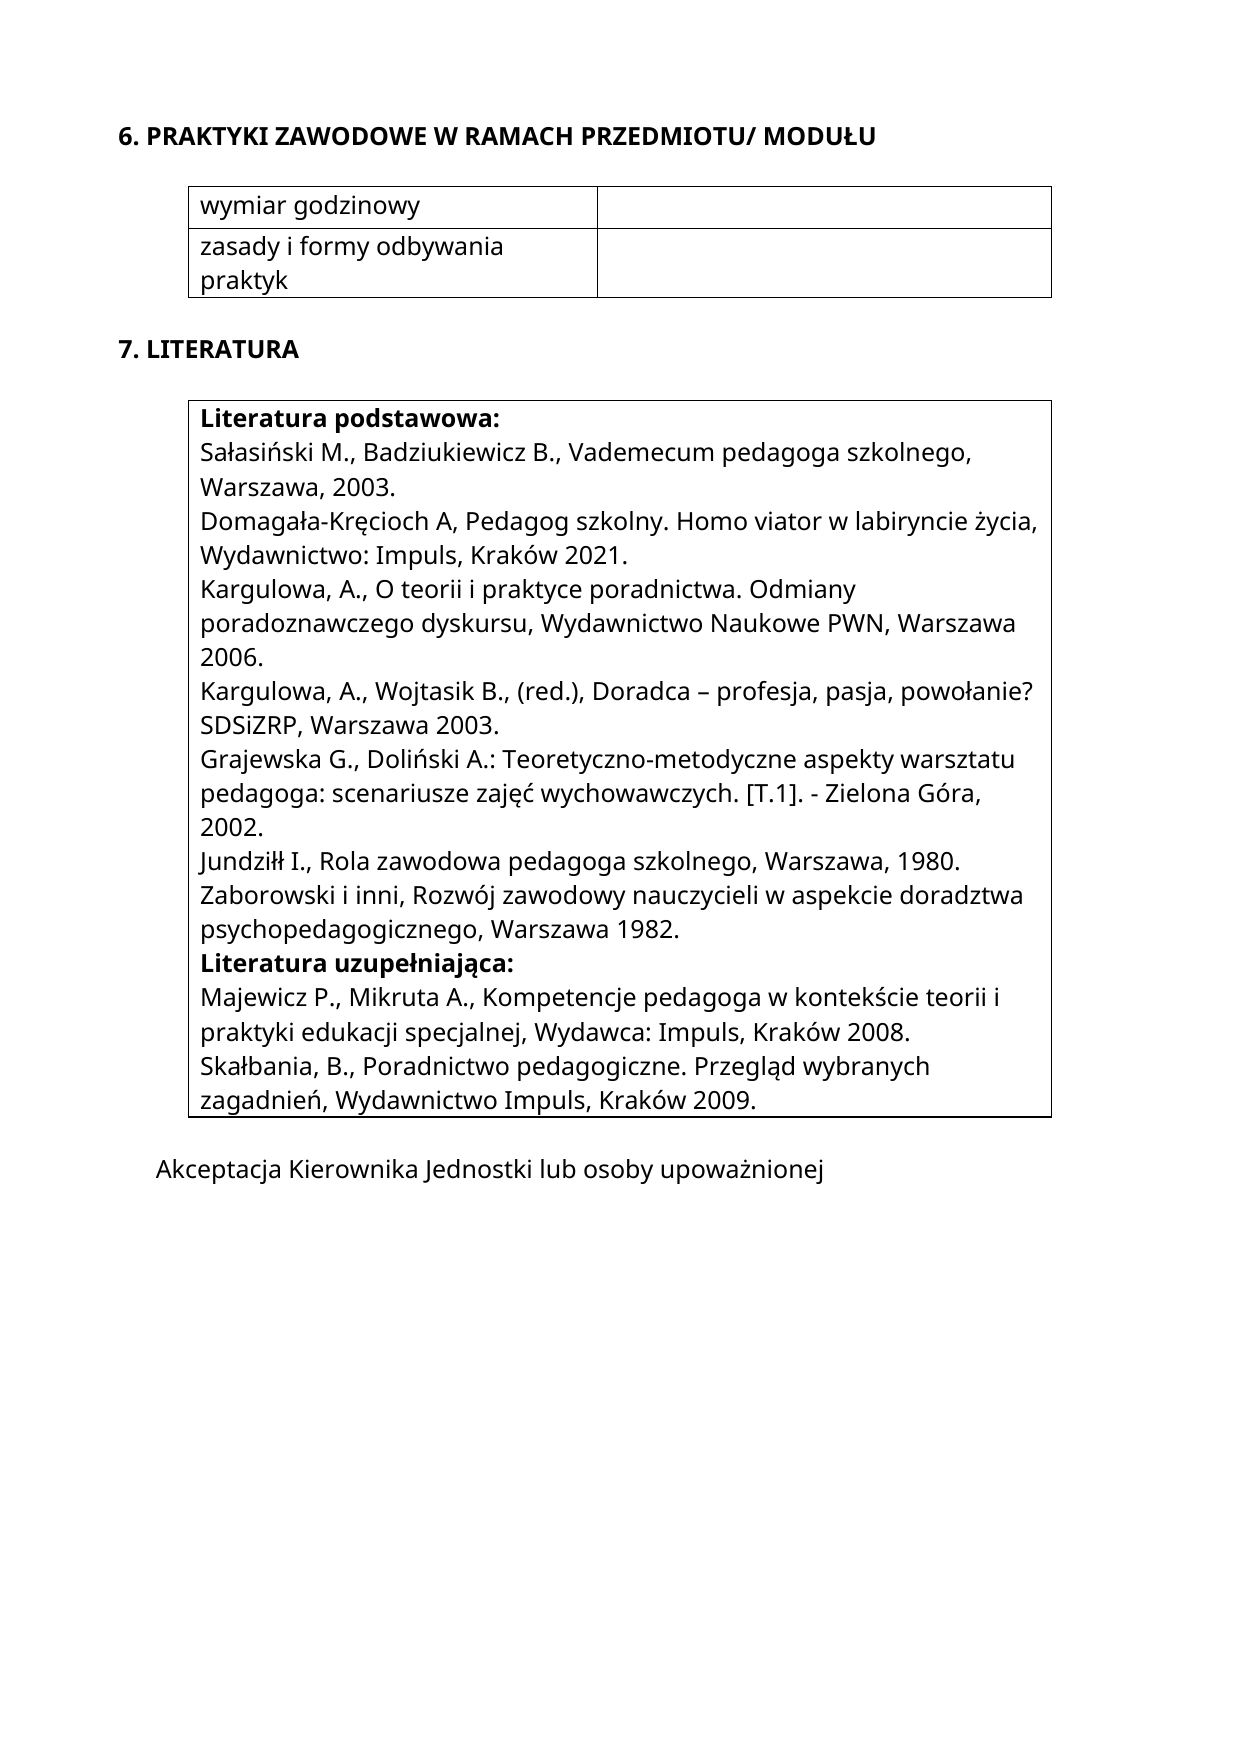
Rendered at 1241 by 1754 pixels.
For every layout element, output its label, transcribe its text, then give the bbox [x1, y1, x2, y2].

table_header wymiar godzinowy [189, 187, 597, 228]
text 7. LITERATURA [118, 332, 1122, 366]
table_header Literatura podstawowa: Sałasiński M., Badziukiewicz B., Vademecum pedagoga szkolnego, Warszawa, 2003. Domagała-Kręcioch A, Pedagog szkolny. Homo viator w labiryncie życia, Wydawnictwo: Impuls, Kraków 2021. Kargulowa, A., O teorii i praktyce poradnictwa. Odmiany poradoznawczego dyskursu, Wydawnictwo Naukowe PWN, Warszawa 2006. Kargulowa, A., Wojtasik B., (red.), Doradca – profesja, pasja, powołanie? SDSiZRP, Warszawa 2003. Grajewska G., Doliński A.: Teoretyczno-metodyczne aspekty warsztatu pedagoga: scenariusze zajęć wychowawczych. [T.1]. - Zielona Góra, 2002. Jundziłł I., Rola zawodowa pedagoga szkolnego, Warszawa, 1980. Zaborowski i inni, Rozwój zawodowy nauczycieli w aspekcie doradztwa psychopedagogicznego, Warszawa 1982. Literatura uzupełniająca: Majewicz P., Mikruta A., Kompetencje pedagoga w kontekście teorii i praktyki edukacji specjalnej, Wydawca: Impuls, Kraków 2008. Skałbania, B., Poradnictwo pedagogiczne. Przegląd wybranych zagadnień, Wydawnictwo Impuls, Kraków 2009. [189, 401, 1051, 1116]
table_cell [598, 229, 1051, 297]
table_cell zasady i formy odbywania praktyk [189, 229, 597, 297]
table_header [598, 187, 1051, 228]
text 6. PRAKTYKI ZAWODOWE W RAMACH PRZEDMIOTU/ MODUŁU [118, 118, 1122, 152]
text Akceptacja Kierownika Jednostki lub osoby upoważnionej [156, 1151, 1122, 1186]
